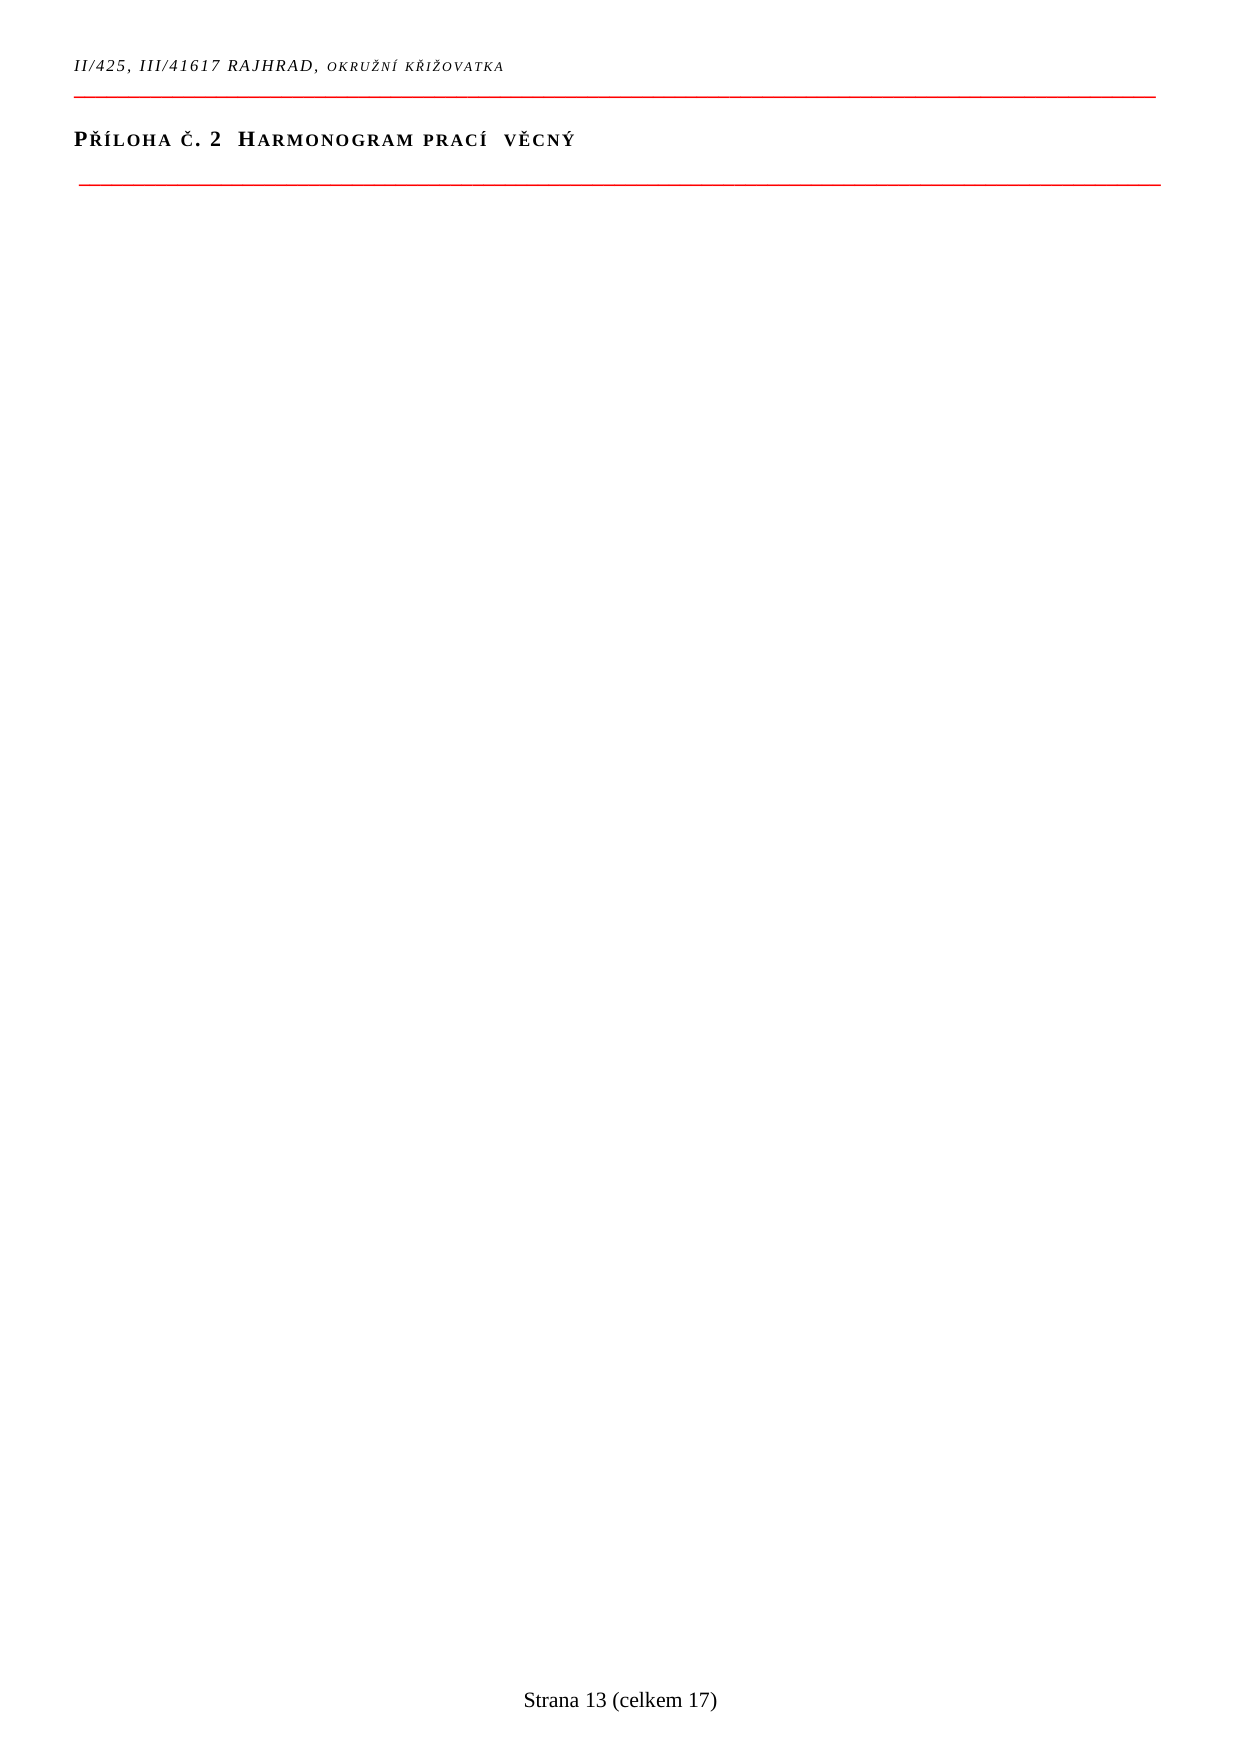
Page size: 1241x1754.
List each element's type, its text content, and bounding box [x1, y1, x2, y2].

text Příloha č. 2 Harmonogram prací věcný [74, 126, 1167, 151]
text ___________________________________________________________________________________________________ [74, 163, 1167, 189]
